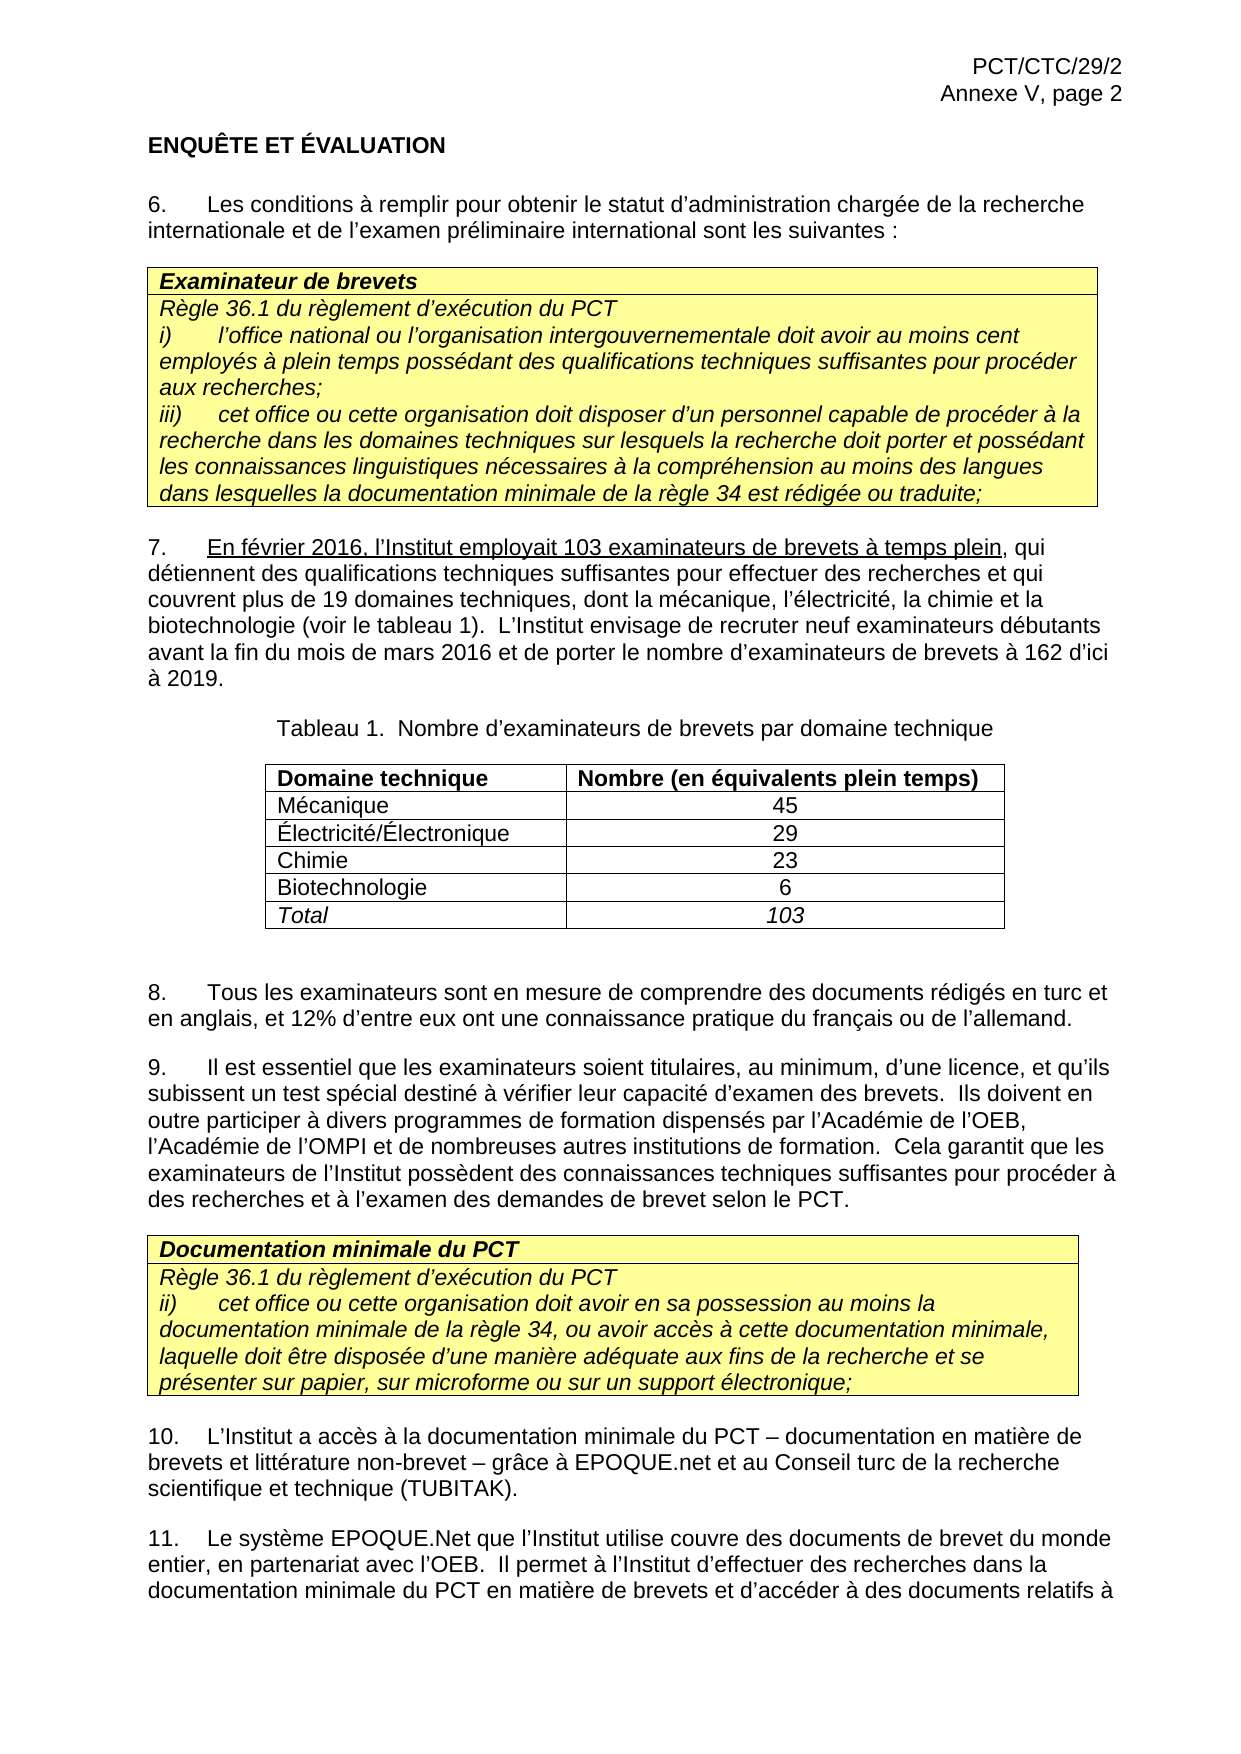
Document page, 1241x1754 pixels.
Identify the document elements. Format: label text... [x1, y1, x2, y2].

table_cell Mécanique [266, 792, 566, 818]
table_cell Règle 36.1 du règlement d’exécution du PCT i) l’office national ou l’organisation intergouvernementale doit avoir au moins cent employés à plein temps possédant des qualifications techniques suffisantes pour procéder aux recherches; iii) cet office ou cette organisation doit disposer d’un personnel capable de procéder à la recherche dans les domaines techniques sur lesquels la recherche doit porter et possédant les connaissances linguistiques nécessaires à la compréhension au moins des langues dans lesquelles la documentation minimale de la règle 34 est rédigée ou traduite; [148, 295, 1097, 506]
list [148, 1525, 1122, 1604]
table_cell Biotechnologie [266, 874, 566, 901]
table_cell 6 [567, 874, 1004, 901]
list Les conditions à remplir pour obtenir le statut d’administration chargée de la recherche internationale et de l’examen préliminaire international sont les suivantes : [148, 191, 1122, 244]
text Tableau 1. Nombre d’examinateurs de brevets par domaine technique [148, 714, 1122, 741]
table_header Domaine technique [266, 765, 566, 791]
table_header Examinateur de brevets [148, 268, 1097, 294]
table_cell Chimie [266, 847, 566, 873]
table_header Documentation minimale du PCT [148, 1236, 1078, 1262]
table_cell Électricité/Électronique [266, 820, 566, 846]
list L’Institut a accès à la documentation minimale du PCT – documentation en matière de brevets et littérature non-brevet – grâce à EPOQUE.net et au Conseil turc de la recherche scientifique et technique (TUBITAK). [148, 1423, 1122, 1502]
table_cell 29 [567, 820, 1004, 846]
list Il est essentiel que les examinateurs soient titulaires, au minimum, d’une licence, et qu’ils subissent un test spécial destiné à vérifier leur capacité d’examen des brevets. Ils doivent en outre participer à divers programmes de formation dispensés par l’Académie de l’OEB, l’Académie de l’OMPI et de nombreuses autres institutions de formation. Cela garantit que les examinateurs de l’Institut possèdent des connaissances techniques suffisantes pour procéder à des recherches et à l’examen des demandes de brevet selon le PCT. [148, 1054, 1122, 1212]
table_header Nombre (en équivalents plein temps) [567, 765, 1004, 791]
table_cell 23 [567, 847, 1004, 873]
list Tous les examinateurs sont en mesure de comprendre des documents rédigés en turc et en anglais, et 12% d’entre eux ont une connaissance pratique du français ou de l’allemand. [148, 978, 1122, 1031]
table_cell 103 [567, 902, 1004, 928]
table_cell Règle 36.1 du règlement d’exécution du PCT ii) cet office ou cette organisation doit avoir en sa possession au moins la documentation minimale de la règle 34, ou avoir accès à cette documentation minimale, laquelle doit être disposée d’une manière adéquate aux fins de la recherche et se présenter sur papier, sur microforme ou sur un support électronique; [148, 1264, 1078, 1395]
list En février 2016, l’Institut employait 103 examinateurs de brevets à temps plein, qui détiennent des qualifications techniques suffisantes pour effectuer des recherches et qui couvrent plus de 19 domaines techniques, dont la mécanique, l’électricité, la chimie et la biotechnologie (voir le tableau 1). L’Institut envisage de recruter neuf examinateurs débutants avant la fin du mois de mars 2016 et de porter le nombre d’examinateurs de brevets à 162 d’ici à 2019. [148, 533, 1122, 692]
text Enquête et évaluation [148, 132, 1122, 158]
table_cell Total [266, 902, 566, 928]
table_cell 45 [567, 792, 1004, 818]
